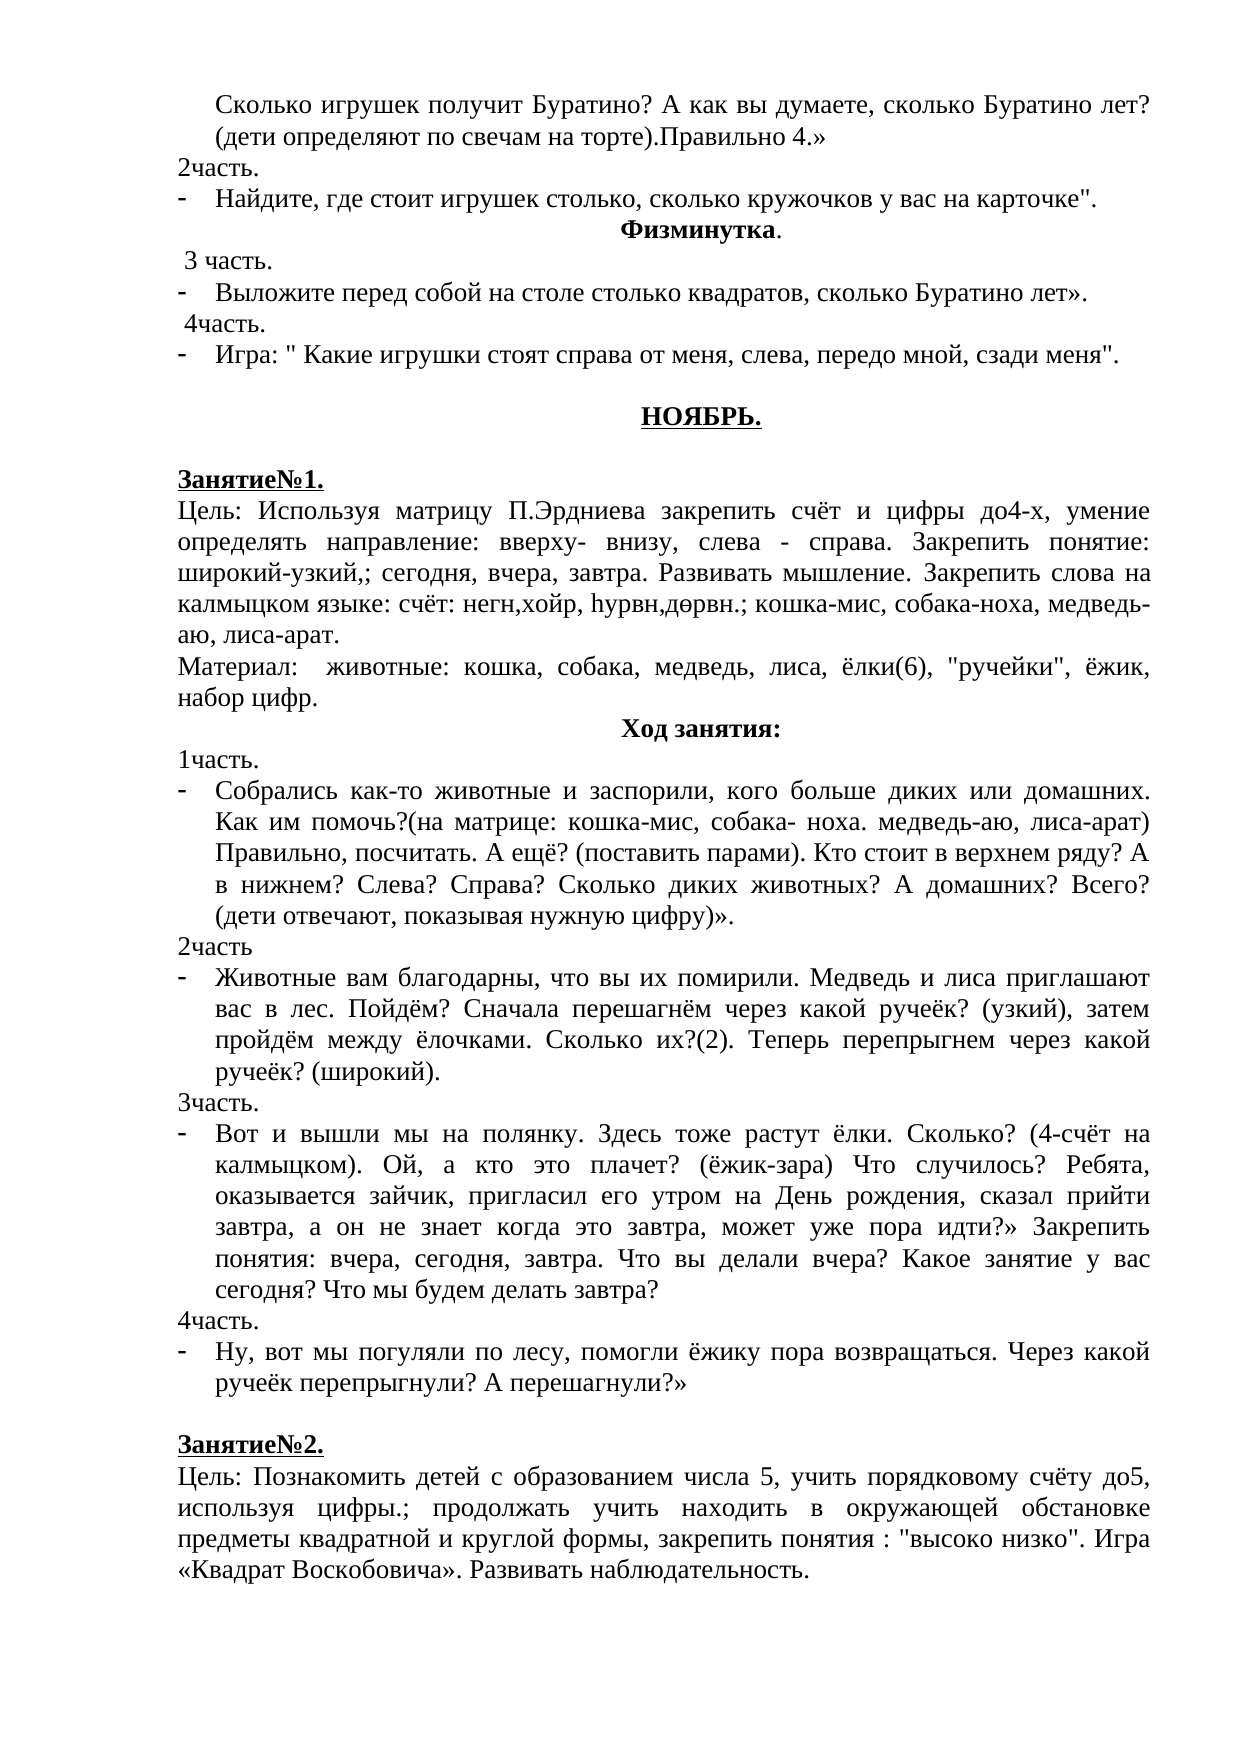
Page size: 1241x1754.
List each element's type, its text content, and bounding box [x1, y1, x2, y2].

text 1часть. [177, 743, 1152, 774]
text 2часть [177, 930, 1152, 961]
text Физминутка. [177, 213, 1152, 244]
list Собрались как-то животные и заспорили, кого больше диких или домашних. Как им помочь?(на матрице: кошка-мис, собака- ноха. медведь-аю, лиса-арат) Правильно, посчитать. А ещё? (поставить парами). Кто стоит в верхнем ряду? А в нижнем? Слева? Справа? Сколько диких животных? А домашних? Всего? (дети отвечают, показывая нужную цифру)». [177, 774, 1152, 930]
list Ну, вот мы погуляли по лесу, помогли ёжику пора возвращаться. Через какой ручеёк перепрыгнули? А перешагнули?» [177, 1335, 1152, 1397]
text Занятие№2. [177, 1429, 1152, 1460]
list Игра: " Какие игрушки стоят справа от меня, слева, передо мной, сзади меня". [177, 338, 1152, 369]
list Выложите перед собой на столе столько квадратов, сколько Буратино лет». [177, 276, 1152, 307]
text Материал: животные: кошка, собака, медведь, лиса, ёлки(6), "ручейки", ёжик, набор цифр. [177, 649, 1152, 712]
text Занятие№1. [177, 463, 1152, 494]
text НОЯБРЬ. [177, 400, 1152, 432]
text Цель: Познакомить детей с образованием числа 5, учить порядковому счёту до5, используя цифры.; продолжать учить находить в окружающей обстановке предметы квадратной и круглой формы, закрепить понятия : "высоко низко". Игра «Квадрат Воскобовича». Развивать наблюдательность. [177, 1460, 1152, 1584]
text 3 часть. [177, 244, 1152, 276]
list Найдите, где стоит игрушек столько, сколько кружочков у вас на карточке". [177, 182, 1152, 213]
text 3часть. [177, 1086, 1152, 1117]
text Ход занятия: [177, 712, 1152, 743]
list Животные вам благодарны, что вы их помирили. Медведь и лиса приглашают вас в лес. Пойдём? Сначала перешагнём через какой ручеёк? (узкий), затем пройдём между ёлочками. Сколько их?(2). Теперь перепрыгнем через какой ручеёк? (широкий). [177, 961, 1152, 1086]
text 4часть. [177, 307, 1152, 338]
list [177, 89, 1152, 151]
list Вот и вышли мы на полянку. Здесь тоже растут ёлки. Сколько? (4-счёт на калмыцком). Ой, а кто это плачет? (ёжик-зара) Что случилось? Ребята, оказывается зайчик, пригласил его утром на День рождения, сказал прийти завтра, а он не знает когда это завтра, может уже пора идти?» Закрепить понятия: вчера, сегодня, завтра. Что вы делали вчера? Какое занятие у вас сегодня? Что мы будем делать завтра? [177, 1117, 1152, 1304]
text 4часть. [177, 1304, 1152, 1335]
text Цель: Используя матрицу П.Эрдниева закрепить счёт и цифры до4-х, умение определять направление: вверху- внизу, слева - справа. Закрепить понятие: широкий-узкий,; сегодня, вчера, завтра. Развивать мышление. Закрепить слова на калмыцком языке: счёт: негн,хойр, һурвн,дөрвн.; кошка-мис, собака-ноха, медведь-аю, лиса-арат. [177, 494, 1152, 649]
text 2часть. [177, 151, 1152, 182]
